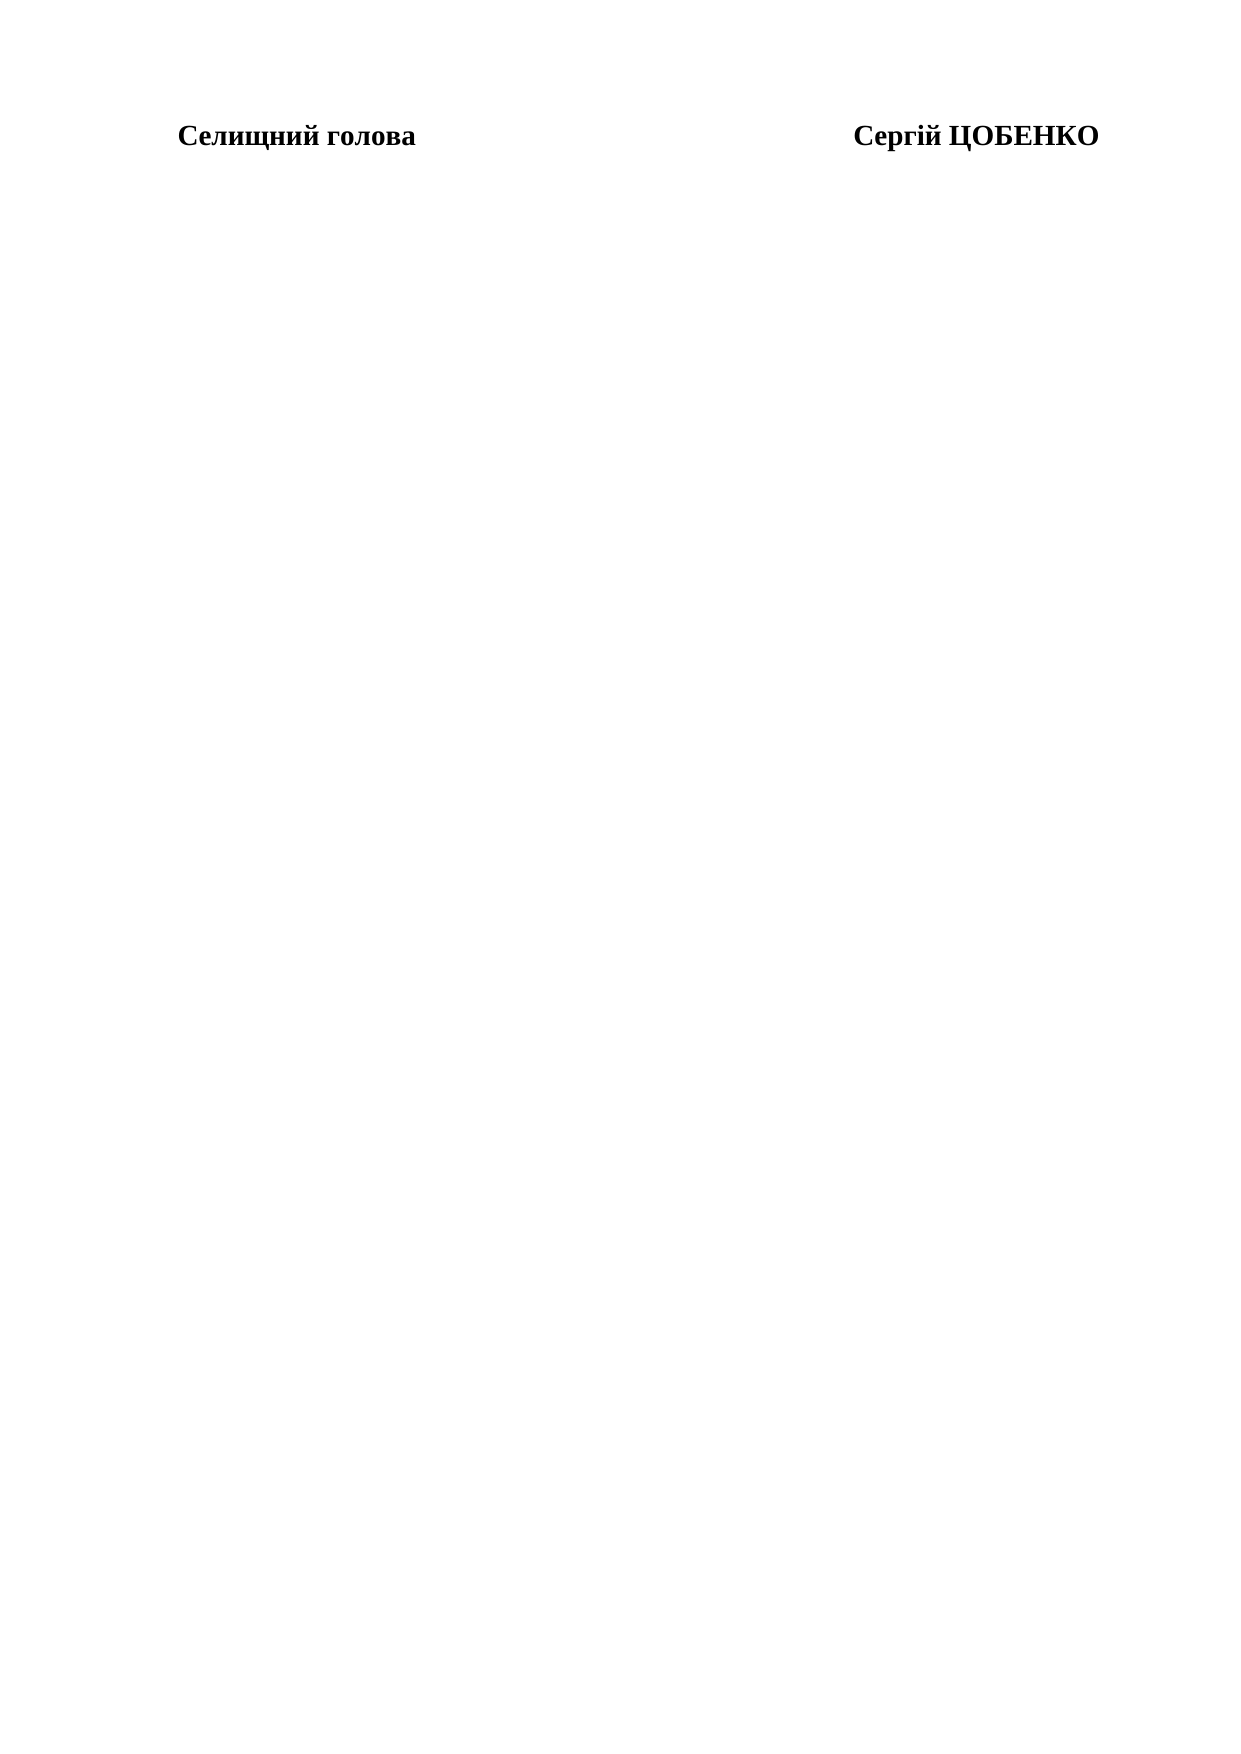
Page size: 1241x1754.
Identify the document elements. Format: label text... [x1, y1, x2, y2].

text Селищний голова Сергій ЦОБЕНКО [177, 118, 1152, 152]
